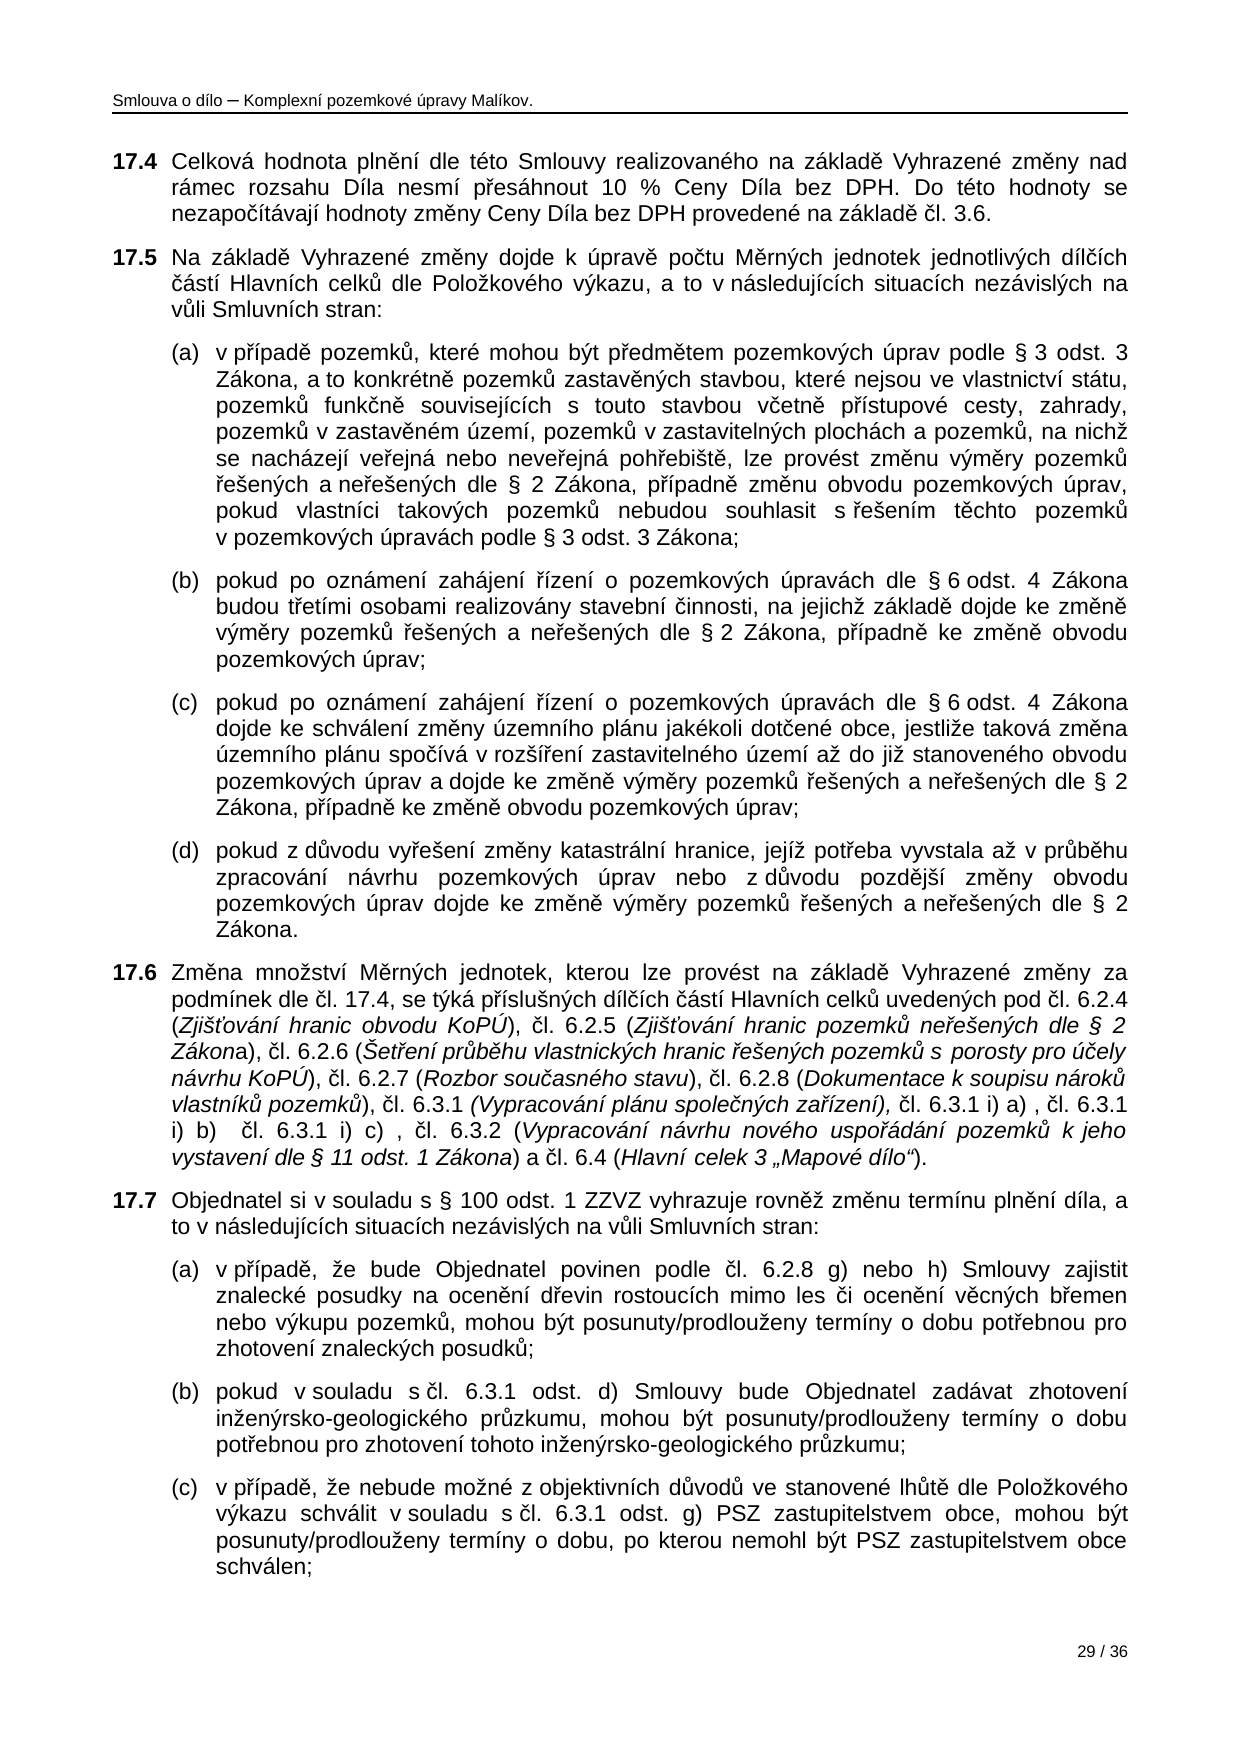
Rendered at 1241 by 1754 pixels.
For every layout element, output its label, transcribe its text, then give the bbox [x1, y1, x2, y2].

list pokud po oznámení zahájení řízení o pozemkových úpravách dle § 6 odst. 4 Zákona budou třetími osobami realizovány stavební činnosti, na jejichž základě dojde ke změně výměry pozemků řešených a neřešených dle § 2 Zákona, případně ke změně obvodu pozemkových úprav; [171, 567, 1128, 672]
list pokud v souladu s čl. 6.3.1 odst. d) Smlouvy bude Objednatel zadávat zhotovení inženýrsko-geologického průzkumu, mohou být posunuty/prodlouženy termíny o dobu potřebnou pro zhotovení tohoto inženýrsko-geologického průzkumu; [171, 1378, 1128, 1457]
text Změna množství Měrných jednotek, kterou lze provést na základě Vyhrazené změny za podmínek dle čl. 17.4, se týká příslušných dílčích částí Hlavních celků uvedených pod čl. 6.2.4 (Zjišťování hranic obvodu KoPÚ), čl. 6.2.5 (Zjišťování hranic pozemků neřešených dle § 2 Zákona), čl. 6.2.6 (Šetření průběhu vlastnických hranic řešených pozemků s porosty pro účely návrhu KoPÚ), čl. 6.2.7 (Rozbor současného stavu), čl. 6.2.8 (Dokumentace k soupisu nároků vlastníků pozemků), čl. 6.3.1 (Vypracování plánu společných zařízení), čl. 6.3.1 i) a) , čl. 6.3.1 i) b) čl. 6.3.1 i) c) , čl. 6.3.2 (Vypracování návrhu nového uspořádání pozemků k jeho vystavení dle § 11 odst. 1 Zákona) a čl. 6.4 (Hlavní celek 3 „Mapové dílo“). [112, 959, 1128, 1170]
text Celková hodnota plnění dle této Smlouvy realizovaného na základě Vyhrazené změny nad rámec rozsahu Díla nesmí přesáhnout 10 % Ceny Díla bez DPH. Do této hodnoty se nezapočítávají hodnoty změny Ceny Díla bez DPH provedené na základě čl. 3.6. [112, 148, 1128, 227]
list v případě, že nebude možné z objektivních důvodů ve stanovené lhůtě dle Položkového výkazu schválit v souladu s čl. 6.3.1 odst. g) PSZ zastupitelstvem obce, mohou být posunuty/prodlouženy termíny o dobu, po kterou nemohl být PSZ zastupitelstvem obce schválen; [171, 1474, 1128, 1579]
list pokud po oznámení zahájení řízení o pozemkových úpravách dle § 6 odst. 4 Zákona dojde ke schválení změny územního plánu jakékoli dotčené obce, jestliže taková změna územního plánu spočívá v rozšíření zastavitelného území až do již stanoveného obvodu pozemkových úprav a dojde ke změně výměry pozemků řešených a neřešených dle § 2 Zákona, případně ke změně obvodu pozemkových úprav; [171, 689, 1128, 821]
list v případě pozemků, které mohou být předmětem pozemkových úprav podle § 3 odst. 3 Zákona, a to konkrétně pozemků zastavěných stavbou, které nejsou ve vlastnictví státu, pozemků funkčně souvisejících s touto stavbou včetně přístupové cesty, zahrady, pozemků v zastavěném území, pozemků v zastavitelných plochách a pozemků, na nichž se nacházejí veřejná nebo neveřejná pohřebiště, lze provést změnu výměry pozemků řešených a neřešených dle § 2 Zákona, případně změnu obvodu pozemkových úprav, pokud vlastníci takových pozemků nebudou souhlasit s řešením těchto pozemků v pozemkových úpravách podle § 3 odst. 3 Zákona; [171, 339, 1128, 550]
list v případě, že bude Objednatel povinen podle čl. 6.2.8 g) nebo h) Smlouvy zajistit znalecké posudky na ocenění dřevin rostoucích mimo les či ocenění věcných břemen nebo výkupu pozemků, mohou být posunuty/prodlouženy termíny o dobu potřebnou pro zhotovení znaleckých posudků; [171, 1256, 1128, 1362]
text Na základě Vyhrazené změny dojde k úpravě počtu Měrných jednotek jednotlivých dílčích částí Hlavních celků dle Položkového výkazu, a to v následujících situacích nezávislých na vůli Smluvních stran: [112, 243, 1128, 322]
list pokud z důvodu vyřešení změny katastrální hranice, jejíž potřeba vyvstala až v průběhu zpracování návrhu pozemkových úprav nebo z důvodu pozdější změny obvodu pozemkových úprav dojde ke změně výměry pozemků řešených a neřešených dle § 2 Zákona. [171, 837, 1128, 943]
text Objednatel si v souladu s § 100 odst. 1 ZZVZ vyhrazuje rovněž změnu termínu plnění díla, a to v následujících situacích nezávislých na vůli Smluvních stran: [112, 1187, 1128, 1239]
